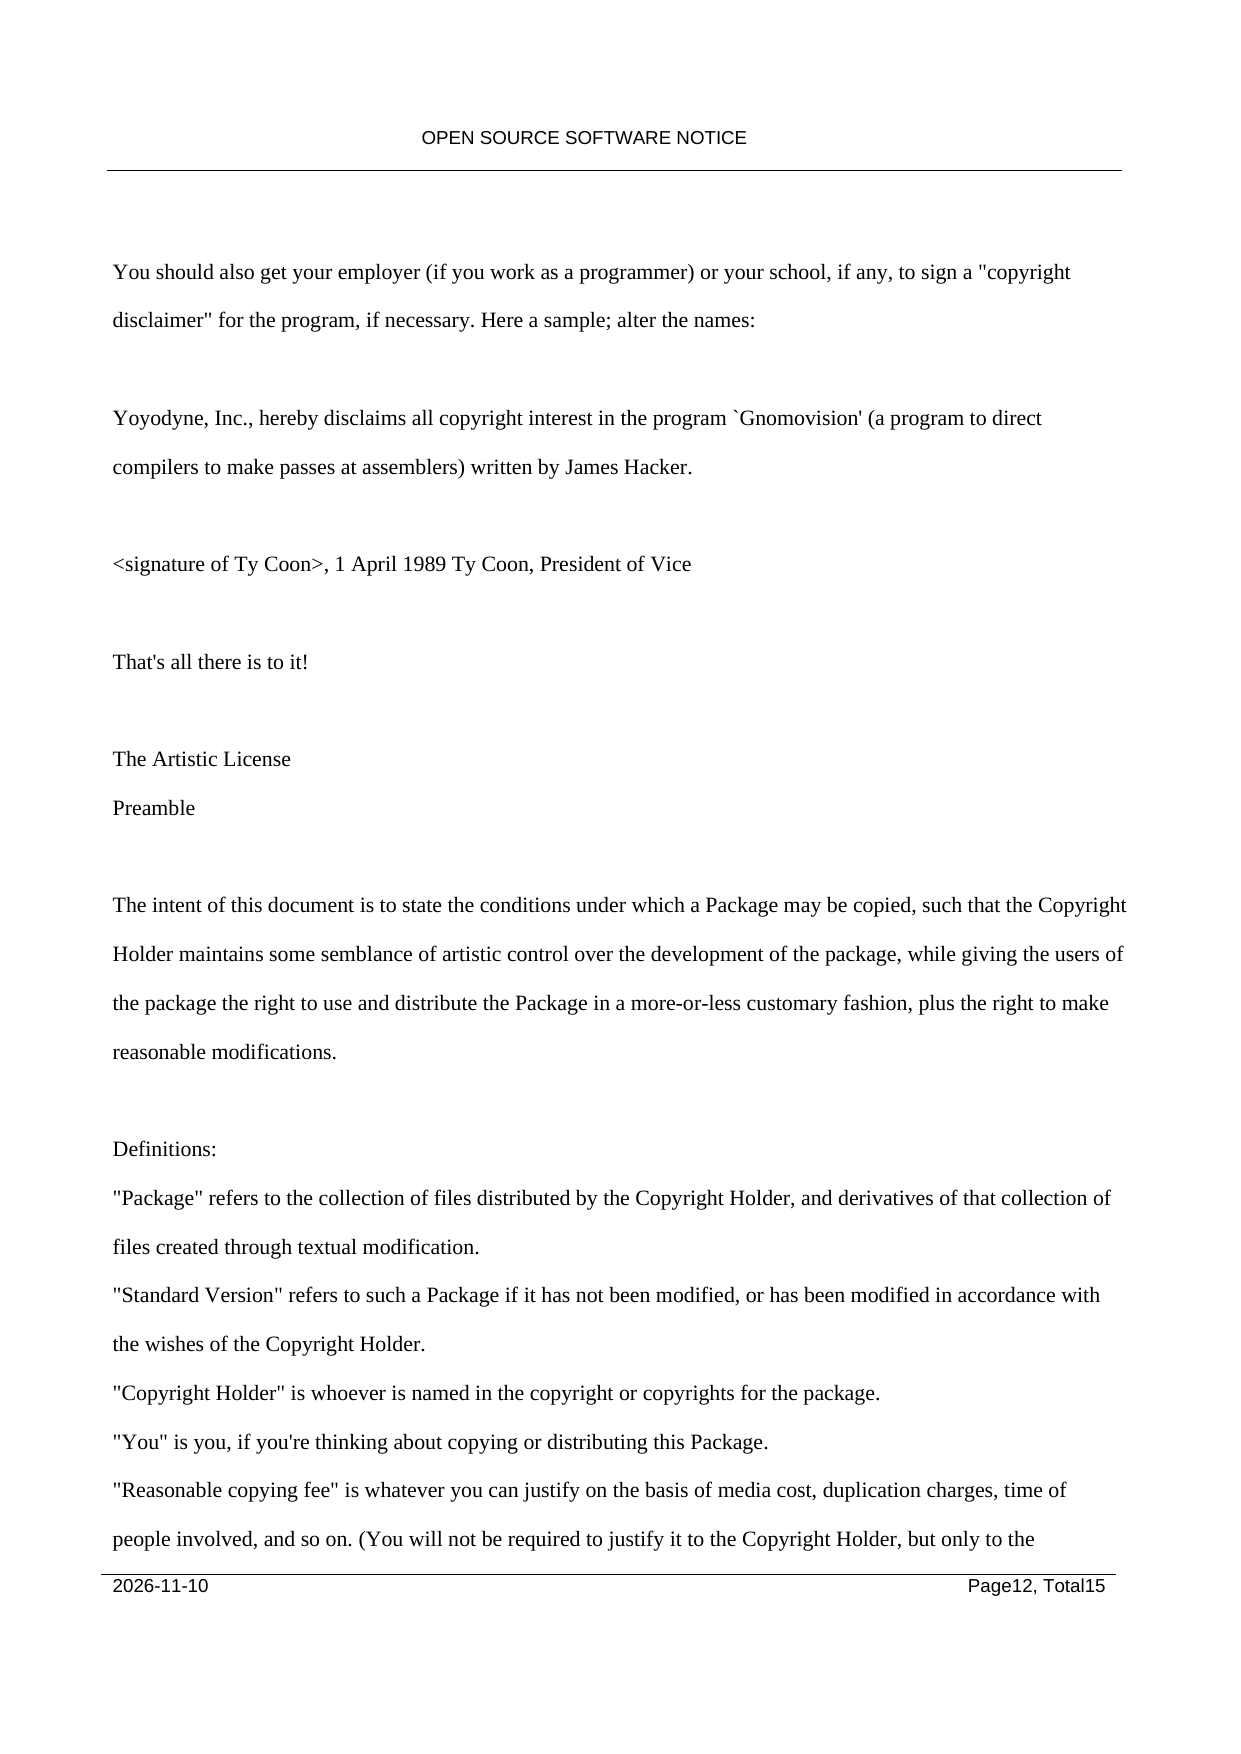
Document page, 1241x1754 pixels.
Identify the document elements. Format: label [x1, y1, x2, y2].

text [112, 206, 1128, 1555]
